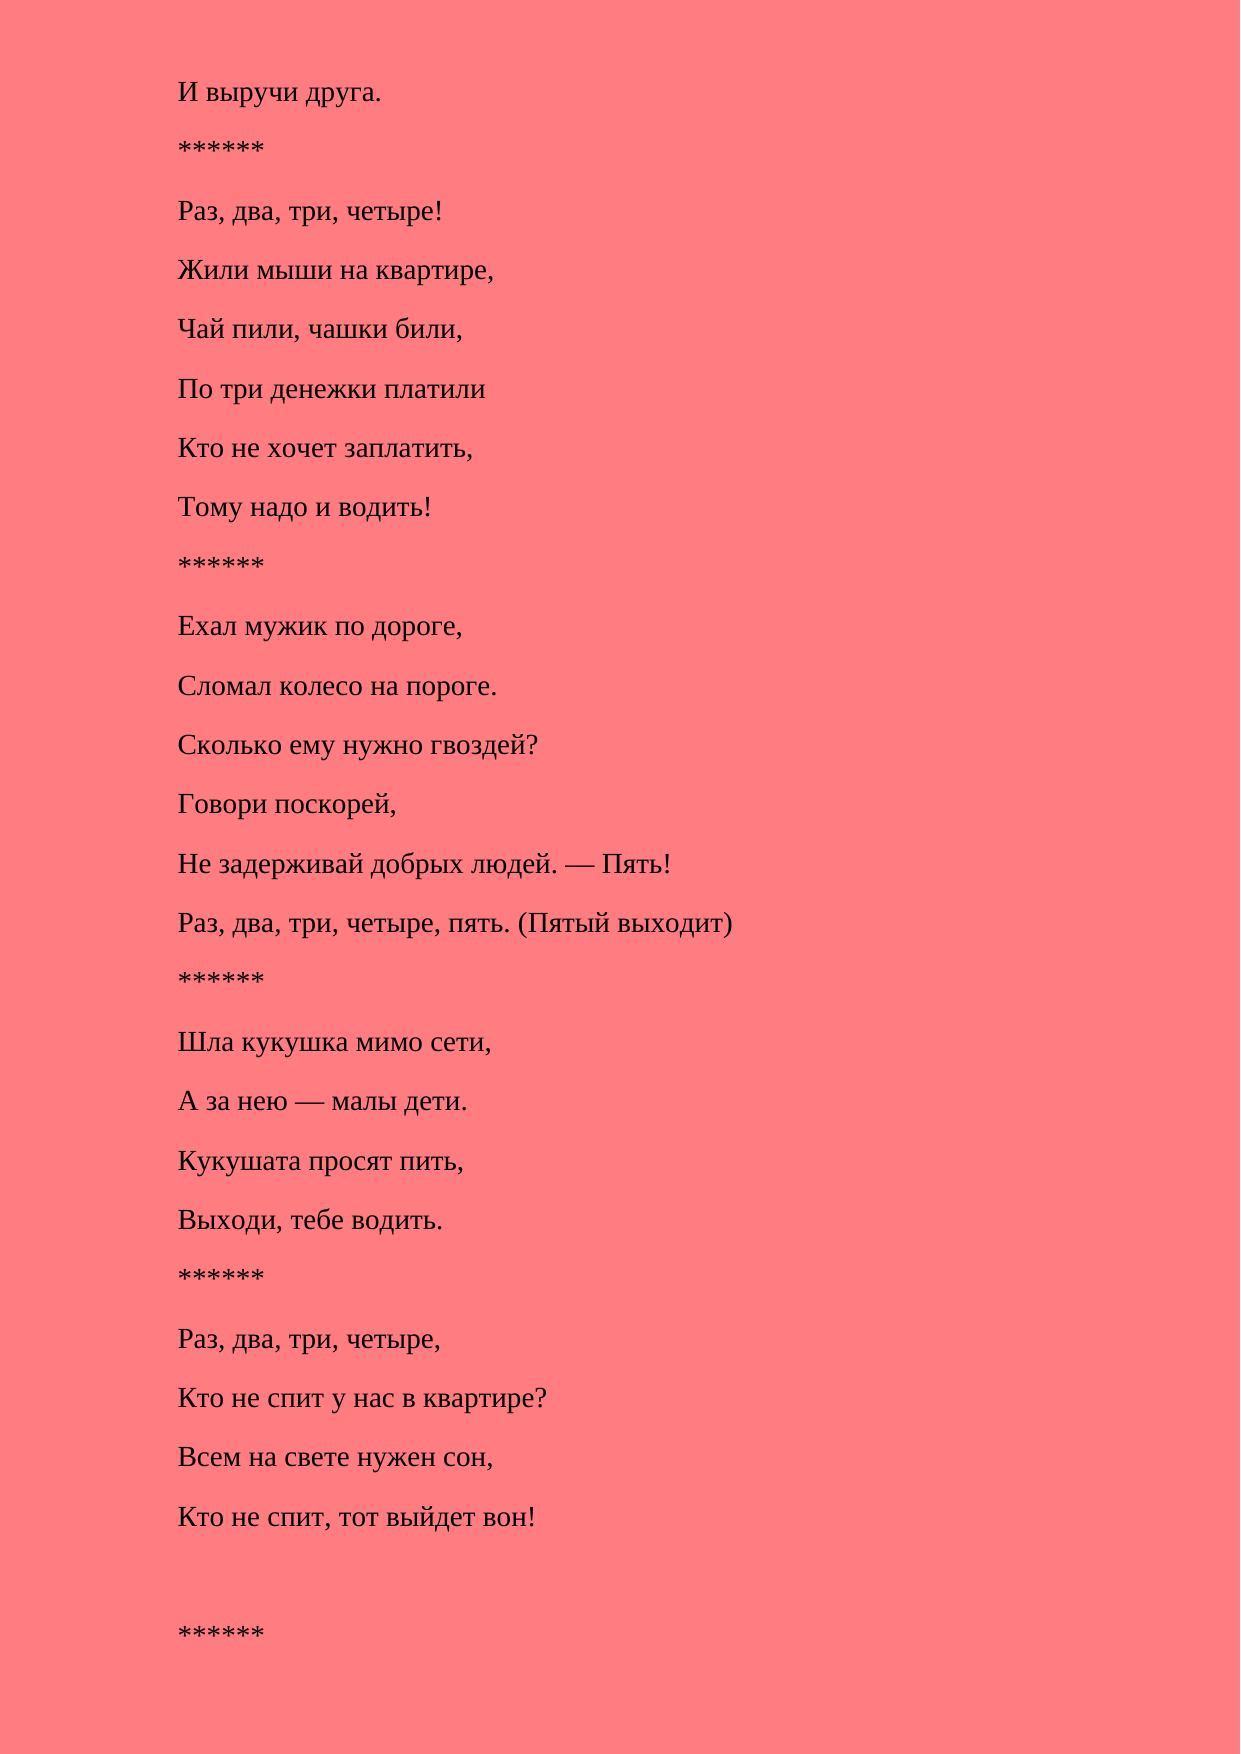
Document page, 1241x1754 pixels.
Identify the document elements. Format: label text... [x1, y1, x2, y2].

text ****** [177, 964, 1181, 998]
text Сколько ему нужно гвоздей? [177, 727, 1181, 761]
text Кто не спит, тот выйдет вон! [177, 1499, 1181, 1532]
text Чай пили, чашки били, [177, 311, 1181, 345]
text И выручи друга. [177, 74, 1181, 107]
text А за нею — малы дети. [177, 1083, 1181, 1117]
text Выходи, тебе водить. [177, 1202, 1181, 1236]
text Сломал колесо на пороге. [177, 668, 1181, 701]
text Жили мыши на квартире, [177, 252, 1181, 286]
text ****** [177, 1261, 1181, 1295]
text Не задерживай добрых людей. — Пять! [177, 846, 1181, 879]
text ****** [177, 133, 1181, 167]
text Раз, два, три, четыре, пять. (Пятый выходит) [177, 905, 1181, 939]
text По три денежки платили [177, 371, 1181, 404]
text Раз, два, три, четыре! [177, 193, 1181, 226]
text Говори поскорей, [177, 786, 1181, 820]
text ****** [177, 549, 1181, 582]
text Кто не спит у нас в квартире? [177, 1380, 1181, 1414]
text Раз, два, три, четыре, [177, 1321, 1181, 1354]
text Кукушата просят пить, [177, 1143, 1181, 1176]
text Всем на свете нужен сон, [177, 1439, 1181, 1473]
text Кто не хочет заплатить, [177, 430, 1181, 464]
text Тому надо и водить! [177, 489, 1181, 523]
text Ехал мужик по дороге, [177, 608, 1181, 642]
text Шла кукушка мимо сети, [177, 1024, 1181, 1057]
text ****** [177, 1618, 1181, 1651]
